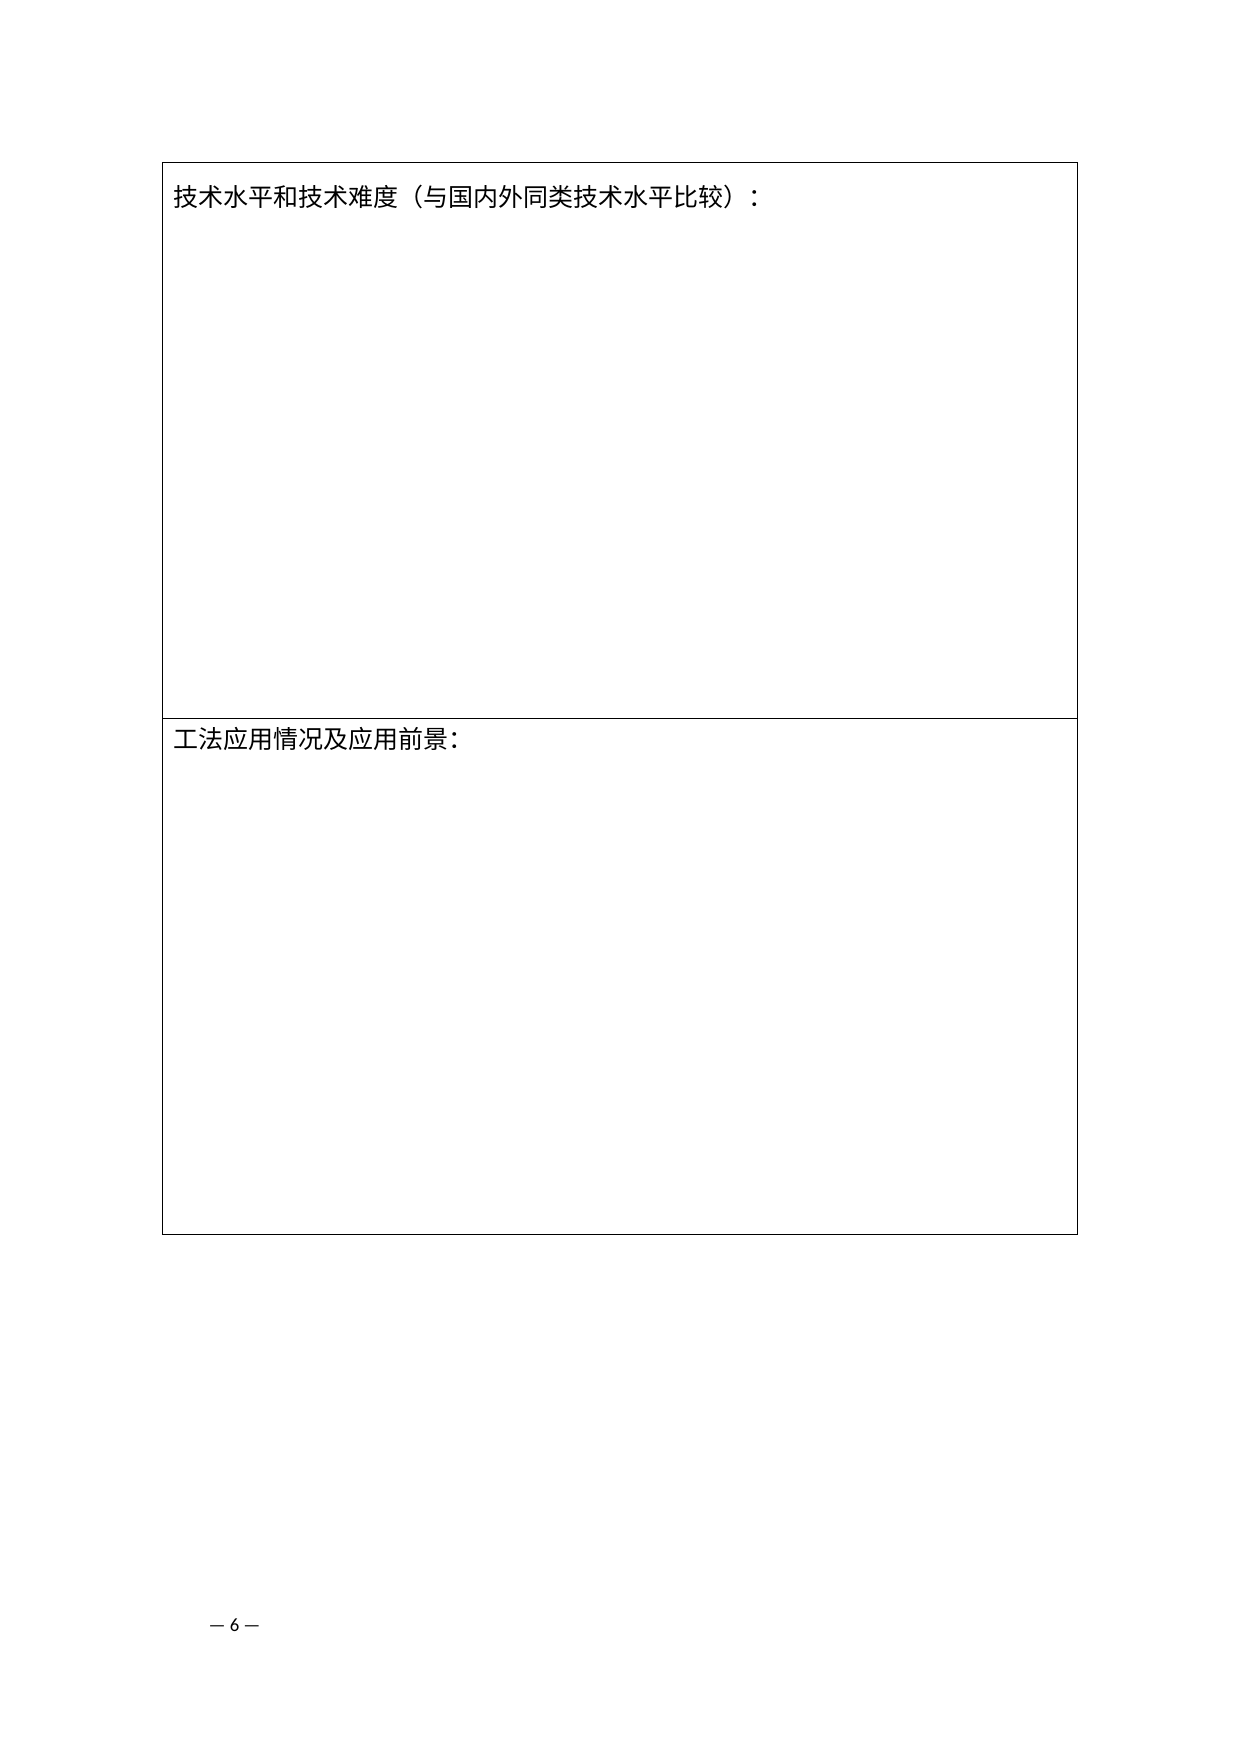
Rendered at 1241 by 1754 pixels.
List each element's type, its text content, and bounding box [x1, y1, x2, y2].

table_cell 技术水平和技术难度（与国内外同类技术水平比较）： [163, 163, 1077, 718]
table_cell 工法应用情况及应用前景： [163, 719, 1077, 1234]
